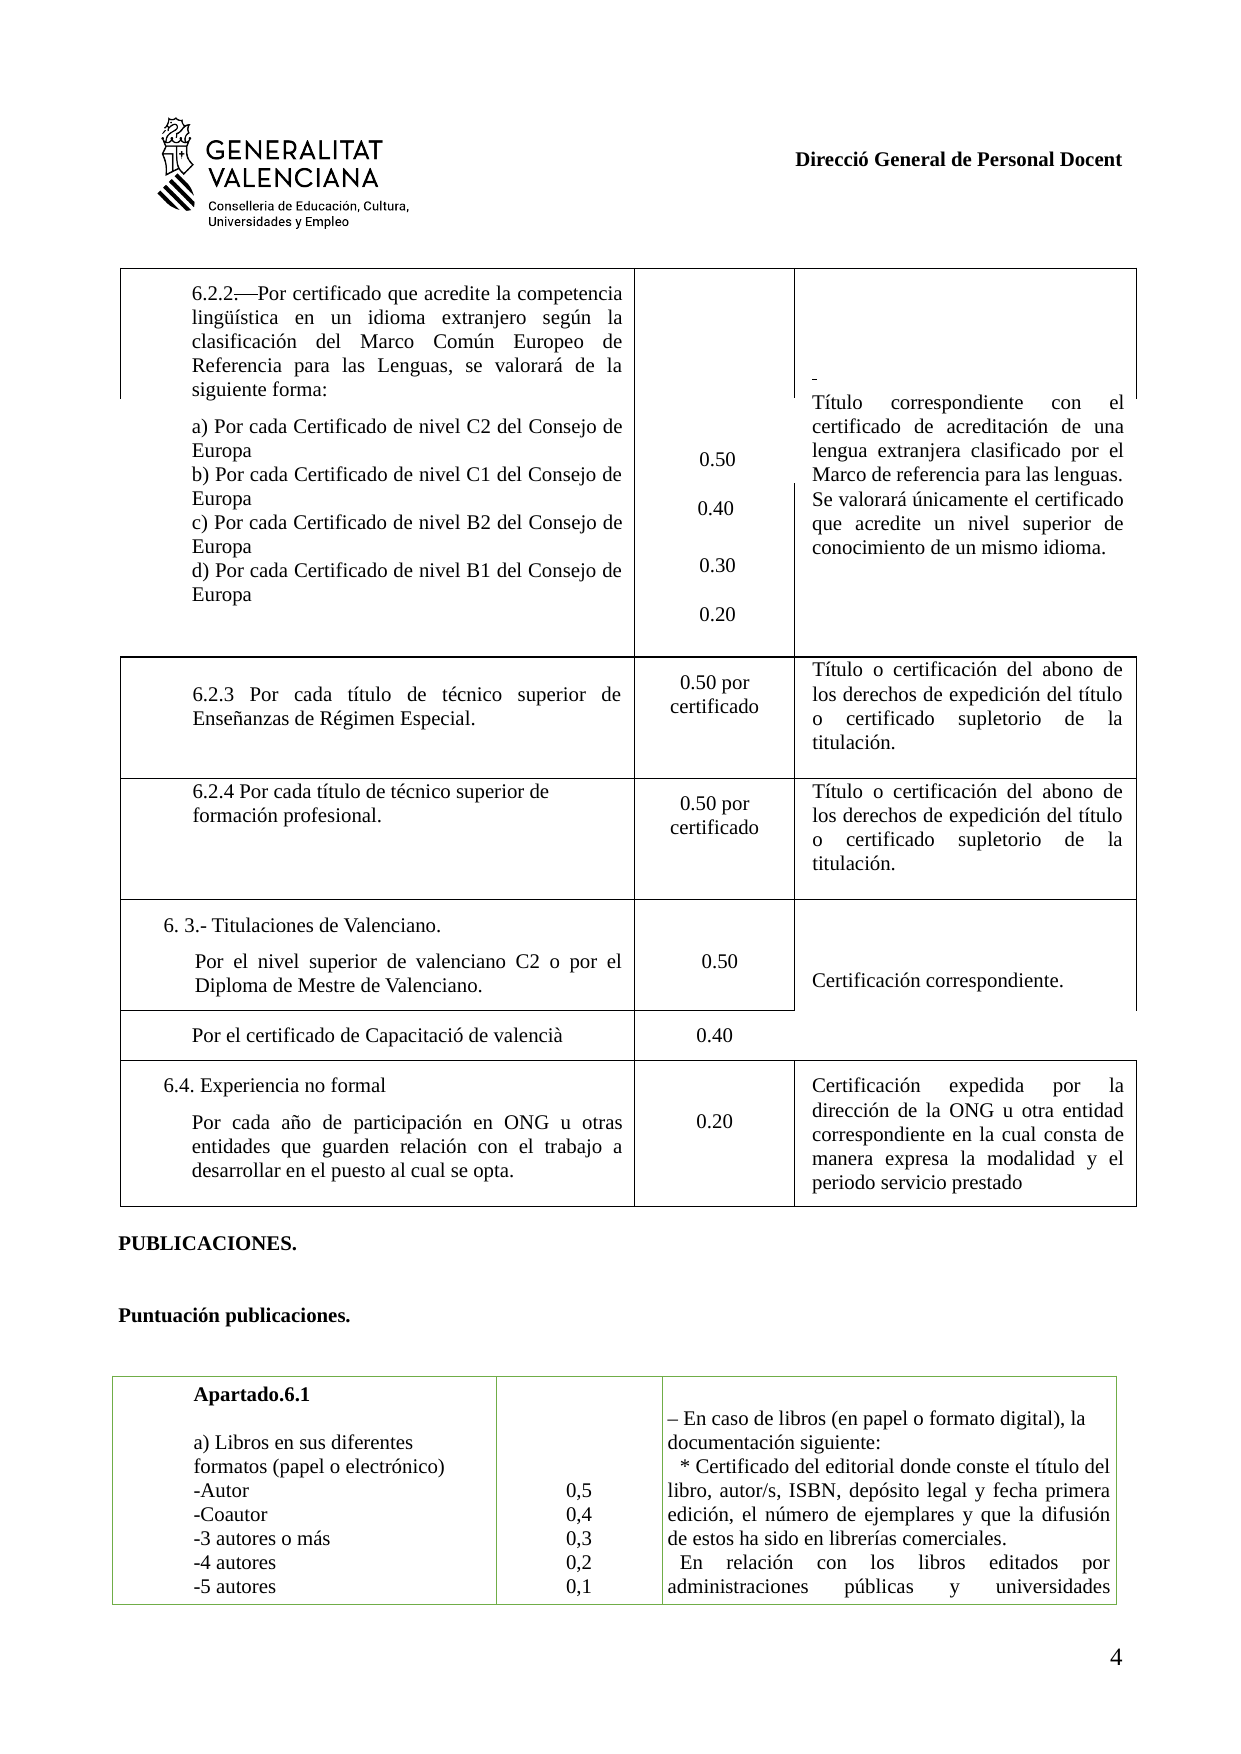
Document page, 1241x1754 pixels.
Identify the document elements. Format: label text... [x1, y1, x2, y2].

table_cell 6.2.4 Por cada título de técnico superior de formación profesional. [121, 779, 634, 899]
table_cell Título o certificación del abono de los derechos de expedición del título o certificado supletorio de la titulación. [795, 779, 1136, 899]
table_cell 0.30 [635, 541, 794, 590]
table_cell 0.50 [635, 398, 794, 483]
table_cell 0.50 por certificado [635, 658, 794, 778]
table_cell 6. 3.- Titulaciones de Valenciano. Por el nivel superior de valenciano C2 o por el Diploma de Mestre de Valenciano. [121, 900, 634, 1010]
table_cell 6.2.2. Por certificado que acredite la competencia lingüística en un idioma extranjero según la clasificación del Marco Común Europeo de Referencia para las Lenguas, se valorará de la siguiente forma: a) Por cada Certificado de nivel C2 del Consejo de Europa b) Por cada Certificado de nivel C1 del Consejo de Europa c) Por cada Certificado de nivel B2 del Consejo de Europa d) Por cada Certificado de nivel B1 del Consejo de Europa [121, 269, 634, 656]
table_cell 0.20 [635, 1061, 794, 1206]
table_cell 0.40 [635, 483, 794, 541]
picture [118, 89, 478, 283]
table_cell Certificación expedida por la dirección de la ONG u otra entidad correspondiente en la cual consta de manera expresa la modalidad y el periodo servicio prestado [795, 1061, 1136, 1206]
table_cell 0.50 por certificado [635, 779, 794, 899]
text Puntuación publicaciones. [118, 1303, 1122, 1327]
table_cell 0.20 [635, 590, 794, 656]
table_cell 0.50 [635, 900, 794, 1010]
table_cell Título correspondiente con el certificado de acreditación de una lengua extranjera clasificado por el Marco de referencia para las lenguas. Se valorará únicamente el certificado que acredite un nivel superior de conocimiento de un mismo idioma. [794, 269, 1136, 656]
table_cell Por el certificado de Capacitació de valencià [121, 1011, 634, 1060]
table_cell Título o certificación del abono de los derechos de expedición del título o certificado supletorio de la titulación. [795, 658, 1136, 778]
table_cell 0.40 [635, 1011, 794, 1060]
table_cell Certificación correspondiente. [794, 900, 1136, 1060]
table_cell 6.2.3 Por cada título de técnico superior de Enseñanzas de Régimen Especial. [121, 658, 634, 778]
table_header 0,5 0,4 0,3 0,2 0,1 0,05 0,1 0,05 0,025 0,2 0,15 0,1 [497, 1377, 662, 1604]
table_cell 6.4. Experiencia no formal Por cada año de participación en ONG u otras entidades que guarden relación con el trabajo a desarrollar en el puesto al cual se opta. [121, 1061, 634, 1206]
table_cell [635, 269, 794, 398]
text PUBLICACIONES. [118, 1231, 1122, 1255]
